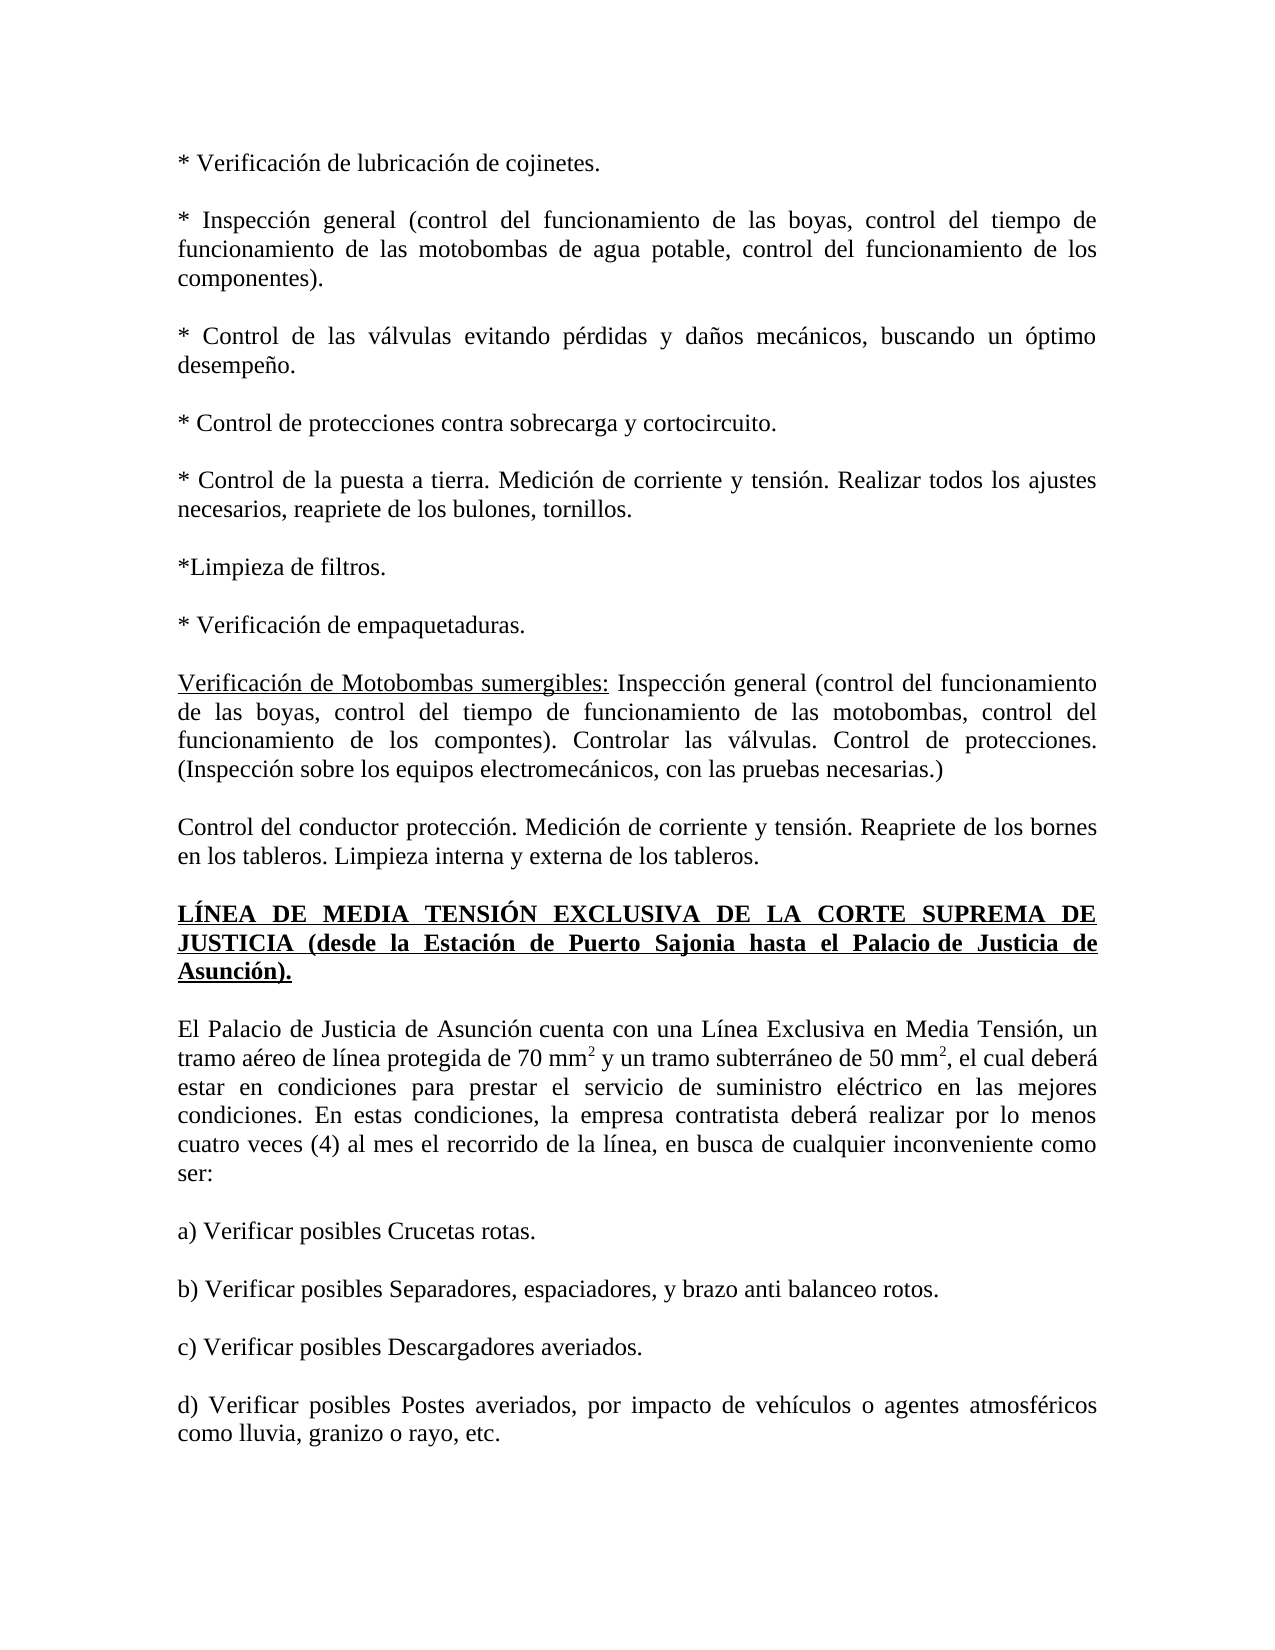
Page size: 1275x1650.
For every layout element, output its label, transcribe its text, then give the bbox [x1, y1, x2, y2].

text Verificación de Motobombas sumergibles: Inspección general (control del funcionamiento de las boyas, control del tiempo de funcionamiento de las motobombas, control del funcionamiento de los compontes). Controlar las válvulas. Control de protecciones. (Inspección sobre los equipos electromecánicos, con las pruebas necesarias.) [177, 668, 1098, 783]
text * Verificación de empaquetaduras. [177, 610, 1098, 639]
text c) Verificar posibles Descargadores averiados. [177, 1332, 1098, 1361]
text * Control de la puesta a tierra. Medición de corriente y tensión. Realizar todos los ajustes necesarios, reapriete de los bulones, tornillos. [177, 466, 1098, 523]
text El Palacio de Justicia de Asunción cuenta con una Línea Exclusiva en Media Tensión, un tramo aéreo de línea protegida de 70 mm2 y un tramo subterráneo de 50 mm2, el cual deberá estar en condiciones para prestar el servicio de suministro eléctrico en las mejores condiciones. En estas condiciones, la empresa contratista deberá realizar por lo menos cuatro veces (4) al mes el recorrido de la línea, en busca de cualquier inconveniente como ser: [177, 1014, 1098, 1187]
text * Verificación de lubricación de cojinetes. [177, 148, 1098, 176]
text a) Verificar posibles Crucetas rotas. [177, 1216, 1098, 1245]
text * Control de las válvulas evitando pérdidas y daños mecánicos, buscando un óptimo desempeño. [177, 321, 1098, 378]
text LÍNEA DE MEDIA TENSIÓN EXCLUSIVA DE LA CORTE SUPREMA DE JUSTICIA (desde la Estación de Puerto Sajonia hasta el Palacio de Justicia de Asunción). [177, 954, 1098, 985]
text * Control de protecciones contra sobrecarga y cortocircuito. [177, 408, 1098, 436]
text *Limpieza de filtros. [177, 552, 1098, 581]
text * Inspección general (control del funcionamiento de las boyas, control del tiempo de funcionamiento de las motobombas de agua potable, control del funcionamiento de los componentes). [177, 206, 1098, 292]
text Control del conductor protección. Medición de corriente y tensión. Reapriete de los bornes en los tableros. Limpieza interna y externa de los tableros. [177, 812, 1098, 870]
text LÍNEA DE MEDIA TENSIÓN EXCLUSIVA DE LA CORTE SUPREMA DE JUSTICIA (desde la Estación de Puerto Sajonia hasta el Palacio de Justicia de Asunción). [177, 899, 1098, 953]
text b) Verificar posibles Separadores, espaciadores, y brazo anti balanceo rotos. [177, 1274, 1098, 1303]
text d) Verificar posibles Postes averiados, por impacto de vehículos o agentes atmosféricos como lluvia, granizo o rayo, etc. [177, 1390, 1098, 1447]
